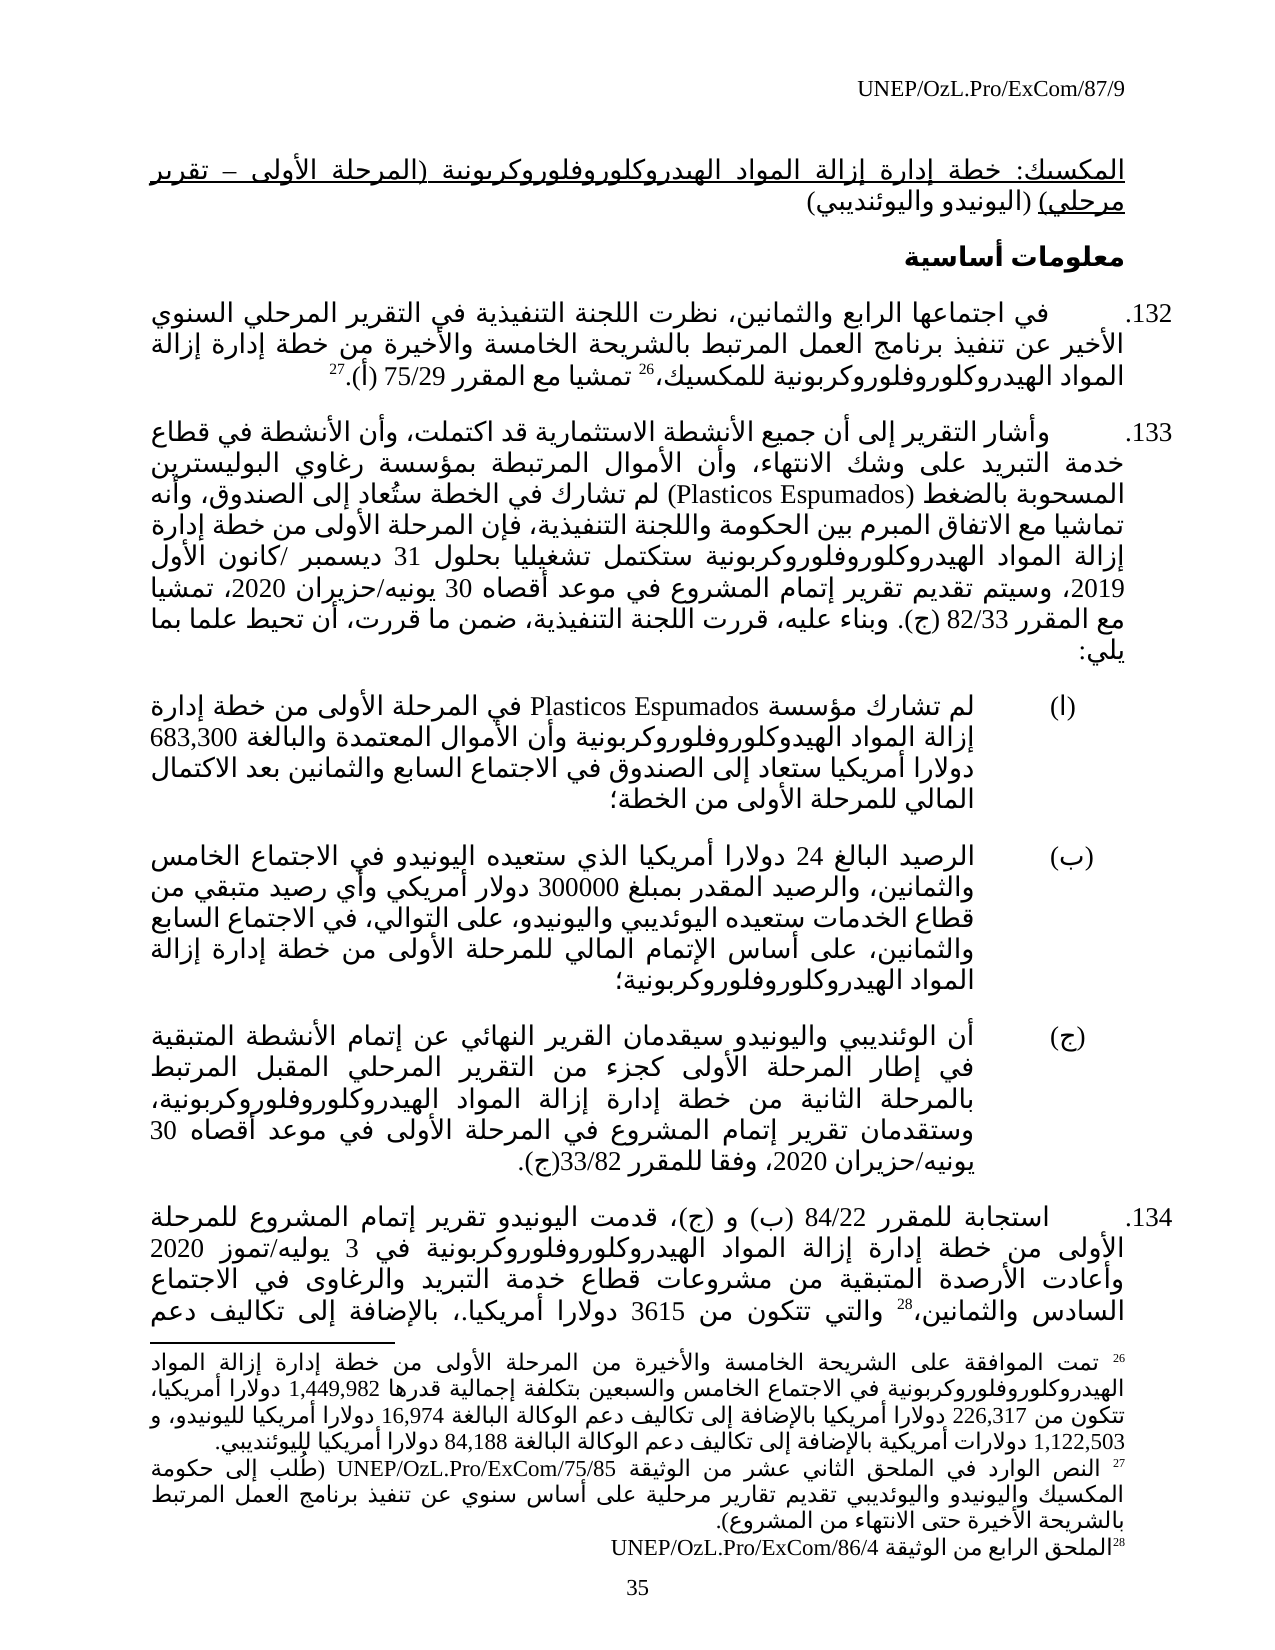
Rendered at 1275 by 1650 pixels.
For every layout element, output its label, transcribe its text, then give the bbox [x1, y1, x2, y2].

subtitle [150, 1201, 1125, 1326]
text المكسيك: خطة إدارة إزالة المواد الهيدروكلوروفلوروكربونية (المرحلة الأولى – تقرير مرحلي) (اليونيدو واليوئنديبي) [150, 154, 1125, 181]
subtitle الرصيد البالغ 24 دولارا أمريكيا الذي ستعيده اليونيدو في الاجتماع الخامس والثمانين، والرصيد المقدر بمبلغ 300000 دولار أمريكي وأي رصيد متبقي من قطاع الخدمات ستعيده اليوئديبي واليونيدو، على التوالي، في الاجتماع السابع والثمانين، على أساس الإتمام المالي للمرحلة الأولى من خطة إدارة إزالة المواد الهيدروكلوروفلوروكربونية؛ [150, 840, 1050, 995]
subtitle لم تشارك مؤسسة Plasticos Espumados في المرحلة الأولى من خطة إدارة إزالة المواد الهيدوكلوروفلوروكربونية وأن الأموال المعتمدة والبالغة 683,300 دولارا أمريكيا ستعاد إلى الصندوق في الاجتماع السابع والثمانين بعد الاكتمال المالي للمرحلة الأولى من الخطة؛ [150, 690, 1050, 815]
text معلومات أساسية [150, 241, 1125, 272]
text المكسيك: خطة إدارة إزالة المواد الهيدروكلوروفلوروكربونية (المرحلة الأولى – تقرير مرحلي) (اليونيدو واليوئنديبي) [150, 182, 1125, 216]
subtitle وأشار التقرير إلى أن جميع الأنشطة الاستثمارية قد اكتملت، وأن الأنشطة في قطاع خدمة التبريد على وشك الانتهاء، وأن الأموال المرتبطة بمؤسسة رغاوي البوليسترين المسحوبة بالضغط (Plasticos Espumados) لم تشارك في الخطة ستُعاد إلى الصندوق، وأنه تماشيا مع الاتفاق المبرم بين الحكومة واللجنة التنفيذية، فإن المرحلة الأولى من خطة إدارة إزالة المواد الهيدروكلوروفلوروكربونية ستكتمل تشغيليا بحلول 31 ديسمبر /كانون الأول 2019، وسيتم تقديم تقرير إتمام المشروع في موعد أقصاه 30 يونيه/حزيران 2020، تمشيا مع المقرر 82/33 (ج). وبناء عليه، قررت اللجنة التنفيذية، ضمن ما قررت، أن تحيط علما بما يلي: [150, 416, 1125, 665]
subtitle أن الوئنديبي واليونيدو سيقدمان القرير النهائي عن إتمام الأنشطة المتبقية في إطار المرحلة الأولى كجزء من التقرير المرحلي المقبل المرتبط بالمرحلة الثانية من خطة إدارة إزالة المواد الهيدروكلوروفلوروكربونية، وستقدمان تقرير إتمام المشروع في المرحلة الأولى في موعد أقصاه 30 يونيه/حزيران 2020، وفقا للمقرر 33/82(ج). [150, 1020, 1050, 1176]
subtitle في اجتماعها الرابع والثمانين، نظرت اللجنة التنفيذية في التقرير المرحلي السنوي الأخير عن تنفيذ برنامج العمل المرتبط بالشريحة الخامسة والأخيرة من خطة إدارة إزالة المواد الهيدروكلوروفلوروكربونية للمكسيك، تمشيا مع المقرر 75/29 (أ). [150, 297, 1125, 391]
